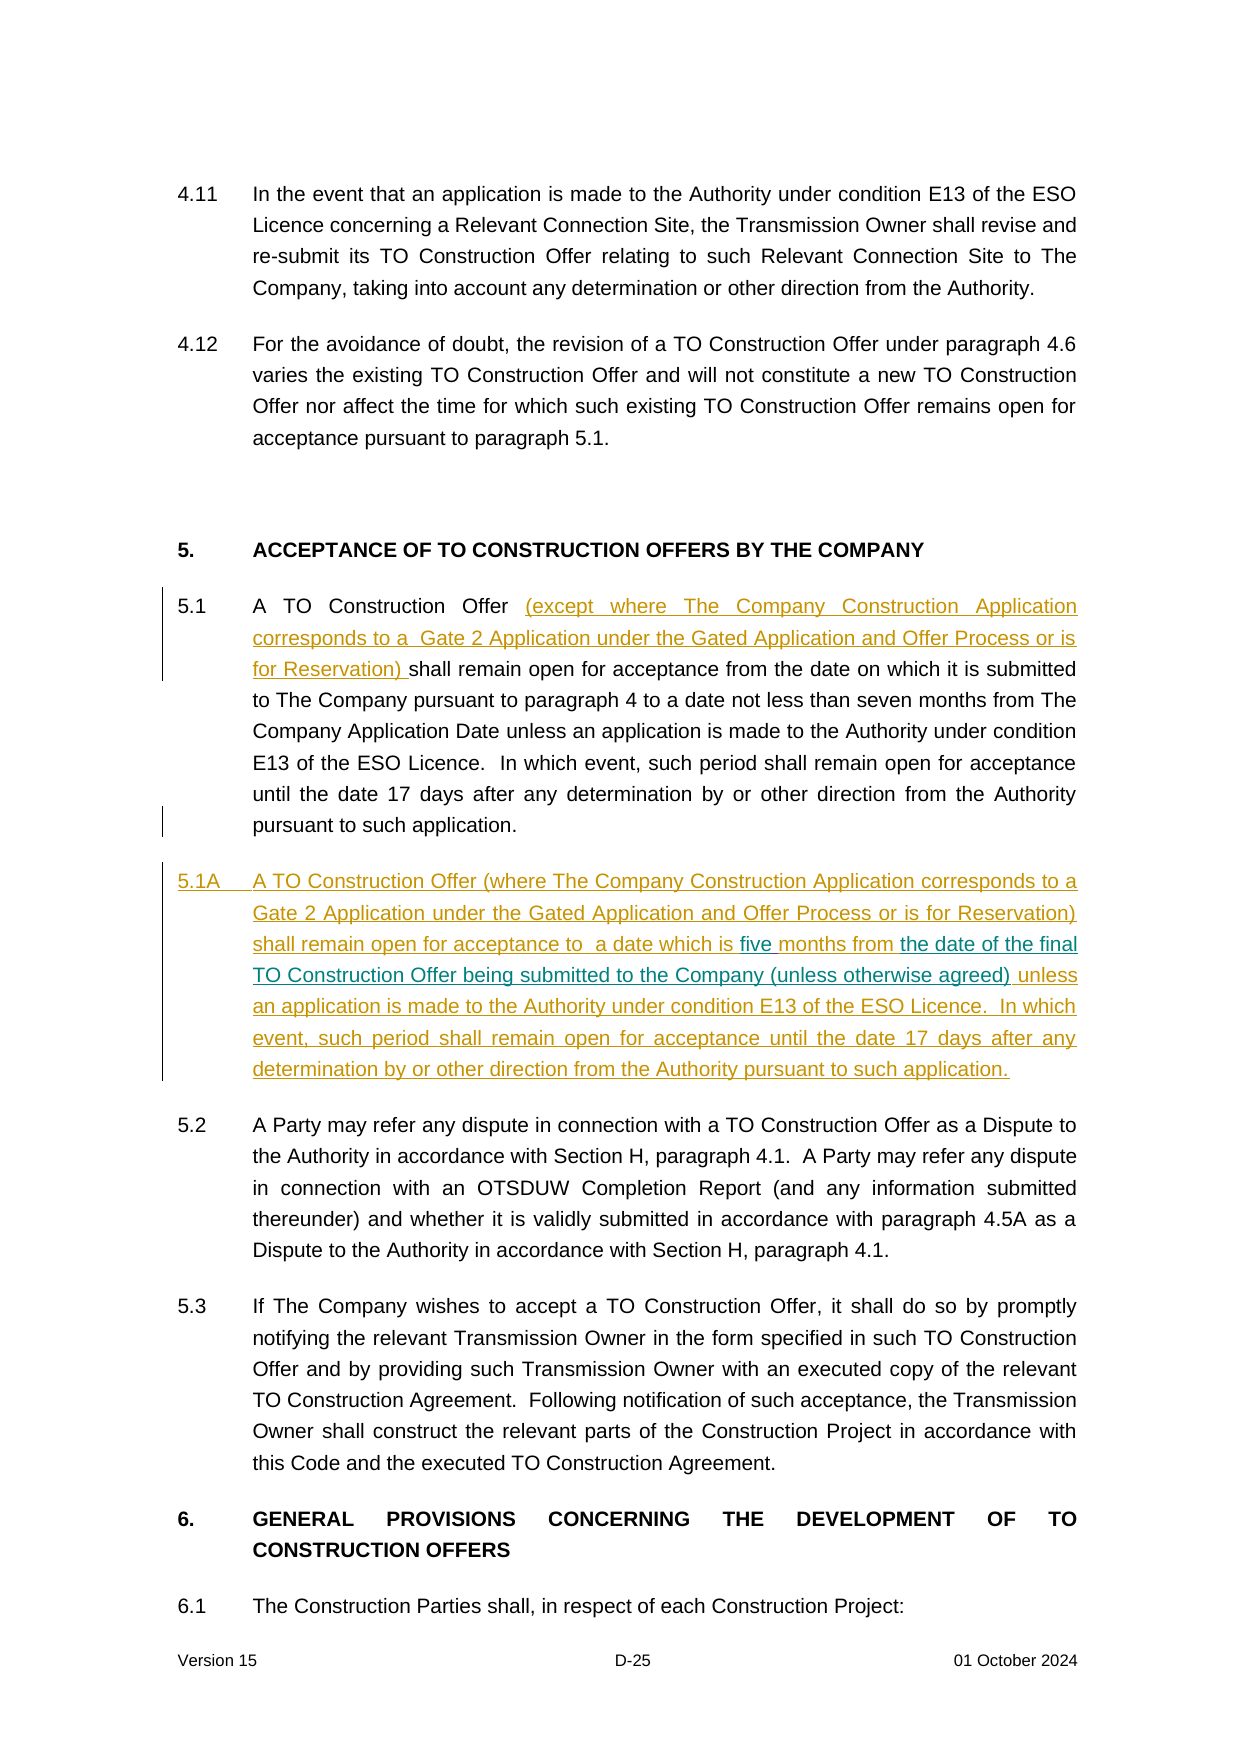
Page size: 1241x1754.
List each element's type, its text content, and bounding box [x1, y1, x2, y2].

subtitle 6.1 The Construction Parties shall, in respect of each Construction Project: [177, 1587, 1078, 1618]
subtitle 5.3 If The Company wishes to accept a TO Construction Offer, it shall do so by promptly notifying the relevant Transmission Owner in the form specified in such TO Construction Offer and by providing such Transmission Owner with an executed copy of the relevant TO Construction Agreement. Following notification of such acceptance, the Transmission Owner shall construct the relevant parts of the Construction Project in accordance with this Code and the executed TO Construction Agreement. [177, 1287, 1078, 1474]
text 5. ACCEPTANCE OF TO CONSTRUCTION OFFERS BY THE COMPANY [177, 531, 1078, 562]
subtitle 5.2 A Party may refer any dispute in connection with a TO Construction Offer as a Dispute to the Authority in accordance with Section H, paragraph 4.1. A Party may refer any dispute in connection with an OTSDUW Completion Report (and any information submitted thereunder) and whether it is validly submitted in accordance with paragraph 4.5A as a Dispute to the Authority in accordance with Section H, paragraph 4.1. [177, 1106, 1078, 1262]
text 4.12 For the avoidance of doubt, the revision of a TO Construction Offer under paragraph 4.6 varies the existing TO Construction Offer and will not constitute a new TO Construction Offer nor affect the time for which such existing TO Construction Offer remains open for acceptance pursuant to paragraph 5.1. [177, 324, 1078, 449]
text 4.11 In the event that an application is made to the Authority under condition E13 of the ESO Licence concerning a Relevant Connection Site, the Transmission Owner shall revise and re-submit its TO Construction Offer relating to such Relevant Connection Site to The Company, taking into account any determination or other direction from the Authority. [177, 174, 1078, 299]
subtitle 6. GENERAL PROVISIONS CONCERNING THE DEVELOPMENT OF TO CONSTRUCTION OFFERS [177, 1499, 1078, 1562]
subtitle 5.1 A TO Construction Offer shall remain open for acceptance from the date on which it is submitted to The Company pursuant to paragraph 4 to a date not less than seven months from The Company Application Date unless an application is made to the Authority under condition E13 of the ESO Licence. In which event, such period shall remain open for acceptance until the date 17 days after any determination by or other direction from the Authority pursuant to such application. [177, 587, 1078, 837]
